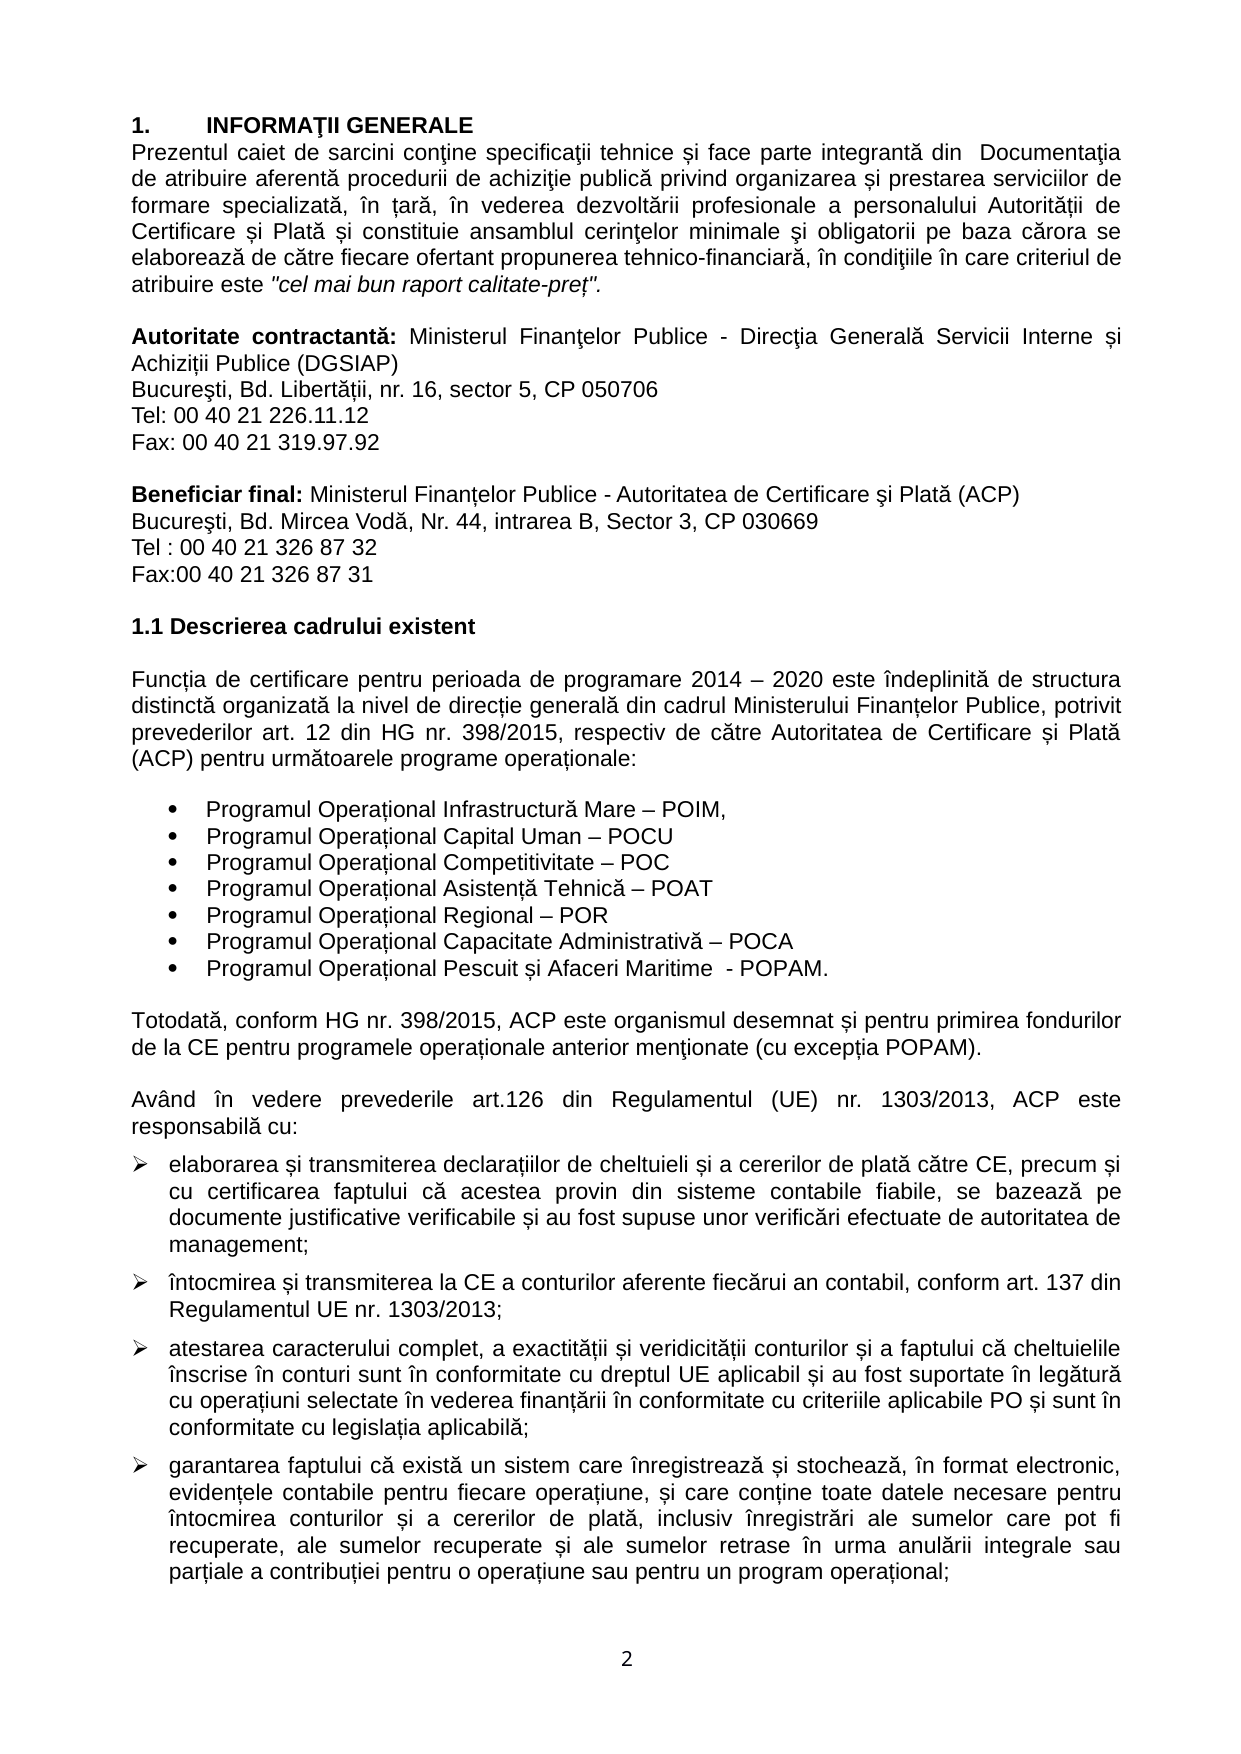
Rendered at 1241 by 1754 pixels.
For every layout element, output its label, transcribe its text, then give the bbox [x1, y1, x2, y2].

list Programul Operațional Infrastructură Mare – POIM, [168, 796, 1122, 823]
list garantarea faptului că există un sistem care înregistrează și stochează, în format electronic, evidențele contabile pentru fiecare operațiune, și care conține toate datele necesare pentru întocmirea conturilor și a cererilor de plată, inclusiv înregistrări ale sumelor care pot fi recuperate, ale sumelor recuperate și ale sumelor retrase în urma anulării integrale sau parțiale a contribuției pentru o operațiune sau pentru un program operațional; [131, 1452, 1122, 1584]
text Autoritate contractantă: Ministerul Finanţelor Publice - Direcţia Generală Servicii Interne și Achiziții Publice (DGSIAP) [131, 323, 1122, 376]
text 1.1 Descrierea cadrului existent [131, 613, 1122, 639]
text Funcția de certificare pentru perioada de programare 2014 – 2020 este îndeplinită de structura distinctă organizată la nivel de direcție generală din cadrul Ministerului Finanțelor Publice, potrivit prevederilor art. 12 din HG nr. 398/2015, respectiv de către Autoritatea de Certificare și Plată (ACP) pentru următoarele programe operaționale: [131, 666, 1122, 771]
list Programul Operațional Pescuit și Afaceri Maritime - POPAM. [169, 954, 1122, 981]
text Beneficiar final: Ministerul Finanțelor Publice - Autoritatea de Certificare şi Plată (ACP) [131, 481, 1122, 508]
text Tel : 00 40 21 326 87 32 [131, 534, 1122, 561]
list Programul Operațional Capacitate Administrativă – POCA [169, 928, 1122, 954]
text Având în vedere prevederile art.126 din Regulamentul (UE) nr. 1303/2013, ACP este responsabilă cu: [131, 1086, 1122, 1139]
list Programul Operațional Asistență Tehnică – POAT [169, 875, 1122, 902]
text Fax:00 40 21 326 87 31 [131, 561, 1122, 587]
list Programul Operațional Capital Uman – POCU [169, 823, 1122, 849]
text Bucureşti, Bd. Libertății, nr. 16, sector 5, CP 050706 [131, 376, 1122, 402]
list elaborarea și transmiterea declarațiilor de cheltuieli și a cererilor de plată către CE, precum și cu certificarea faptului că acestea provin din sisteme contabile fiabile, se bazează pe documente justificative verificabile și au fost supuse unor verificări efectuate de autoritatea de management; [131, 1151, 1122, 1257]
text 1. INFORMAŢII GENERALE [131, 112, 1122, 139]
text Fax: 00 40 21 319.97.92 [131, 429, 1122, 455]
list întocmirea și transmiterea la CE a conturilor aferente fiecărui an contabil, conform art. 137 din Regulamentul UE nr. 1303/2013; [131, 1269, 1122, 1322]
text Bucureşti, Bd. Mircea Vodă, Nr. 44, intrarea B, Sector 3, CP 030669 [131, 508, 1122, 534]
list Programul Operațional Regional – POR [169, 902, 1122, 928]
list atestarea caracterului complet, a exactității și veridicității conturilor și a faptului că cheltuielile înscrise în conturi sunt în conformitate cu dreptul UE aplicabil și au fost suportate în legătură cu operațiuni selectate în vederea finanțării în conformitate cu criteriile aplicabile PO și sunt în conformitate cu legislația aplicabilă; [131, 1334, 1122, 1440]
list Programul Operațional Competitivitate – POC [169, 849, 1122, 875]
text Tel: 00 40 21 226.11.12 [131, 402, 1122, 429]
text Totodată, conform HG nr. 398/2015, ACP este organismul desemnat și pentru primirea fondurilor de la CE pentru programele operaționale anterior menţionate (cu excepția POPAM). [131, 1007, 1122, 1060]
text Prezentul caiet de sarcini conţine specificaţii tehnice și face parte integrantă din Documentaţia de atribuire aferentă procedurii de achiziţie publică privind organizarea și prestarea serviciilor de formare specializată, în țară, în vederea dezvoltării profesionale a personalului Autorității de Certificare și Plată și constituie ansamblul cerinţelor minimale şi obligatorii pe baza cărora se elaborează de către fiecare ofertant propunerea tehnico-financiară, în condiţiile în care criteriul de atribuire este "cel mai bun raport calitate-preț". [131, 139, 1122, 297]
